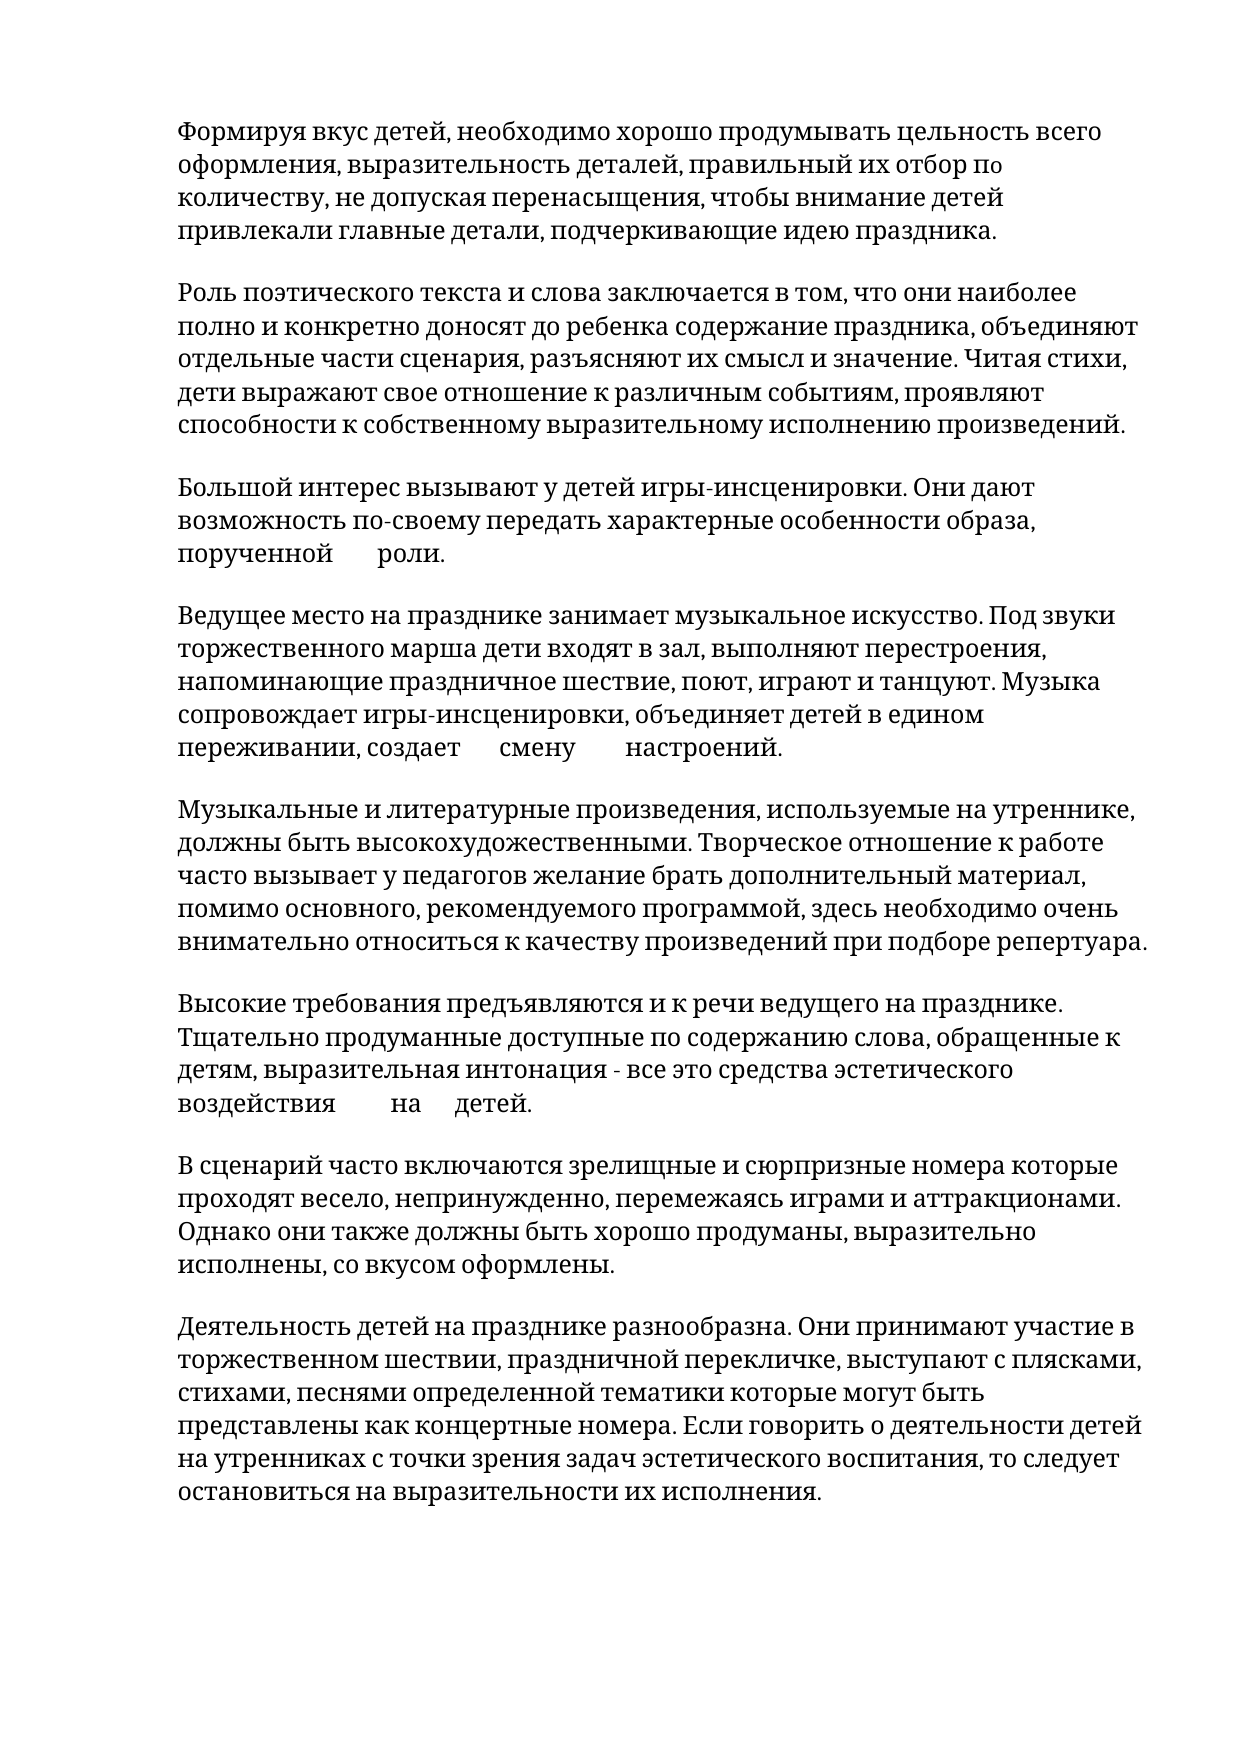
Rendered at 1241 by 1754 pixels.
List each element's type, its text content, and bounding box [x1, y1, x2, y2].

text В сценарий часто включаются зрелищные и сюрпризные номера которые проходят весело, непринужденно, перемежаясь играми и аттракционами. Однако они также должны быть хорошо продуманы, выразительно исполнены, со вкусом оформлены. [177, 1152, 1152, 1279]
text Роль поэтического текста и слова заключается в том, что они наиболее полно и конкретно доносят до ребенка содержание праздника, объединяют отдельные части сценария, разъясняют их смысл и значение. Читая стихи, дети выражают свое отношение к различным событиям, проявляют способности к собственному выразительному исполнению произведений. [177, 279, 1152, 440]
text Формируя вкус детей, необходимо хорошо продумывать цельность всего оформления, выразительность деталей, правильный их отбор пo количеству, не допуская перенасыщения, чтобы внимание детей привлекали главные детали, подчеркивающие идею праздника. [177, 118, 1152, 246]
text Деятельность детей на празднике разнообразна. Они принимают участие в торжественном шествии, праздничной перекличке, выступают с плясками, стихами, песнями определенной тематики которые могут быть представлены как концертные номера. Если говорить о деятельности детей на утренниках с точки зрения задач эстетического воспитания, то следует остановиться на выразительности их исполнения. [177, 1313, 1152, 1507]
text Ведущее место на празднике занимает музыкальное искусство. Под звуки торжественного марша дети входят в зал, выполняют перестроения, напоминающие праздничное шествие, поют, играют и танцуют. Музыка сопровождает игры-инсценировки, объединяет детей в едином переживании, создает смену настроений. [177, 602, 1152, 763]
text Высокие требования предъявляются и к речи ведущего на празднике. Тщательно продуманные доступные по содержанию слова, обращенные к детям, выразительная интонация - все это средства эстетического воздействия на детей. [177, 990, 1152, 1118]
text Музыкальные и литературные произведения, используемые на утреннике, должны быть высокохудожественными. Творческое отношение к работе часто вызывает у педагогов желание брать дополнительный материал, помимо основного, рекомендуемого программой, здесь необходимо очень внимательно относиться к качеству произведений при подборе репертуара. [177, 796, 1152, 957]
text Большой интерес вызывают у детей игры-инсценировки. Они дают возможность по-своему передать характерные особенности образа, порученной роли. [177, 474, 1152, 568]
